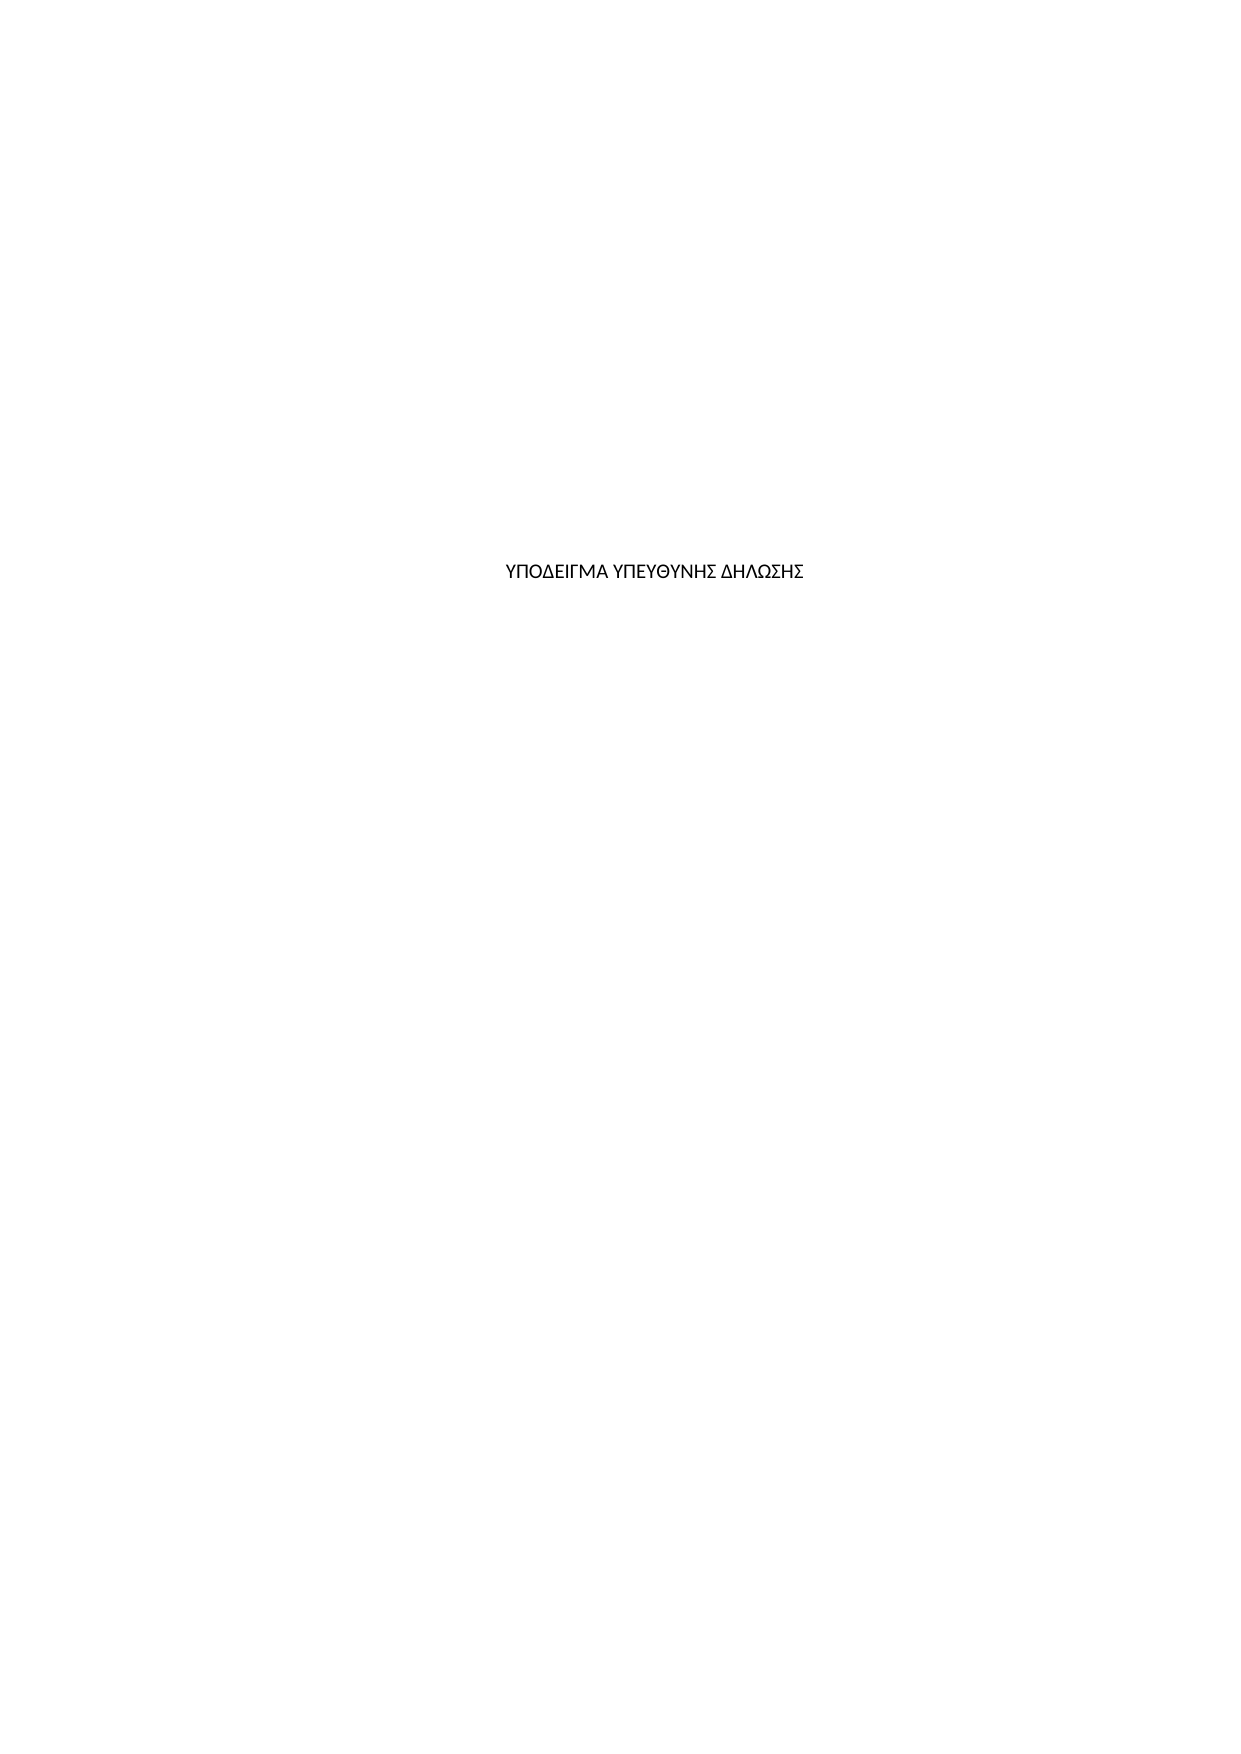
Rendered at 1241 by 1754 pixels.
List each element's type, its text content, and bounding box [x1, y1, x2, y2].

text ΥΠΟΔΕΙΓΜΑ ΥΠΕΥΘΥΝΗΣ ΔΗΛΩΣΗΣ [322, 558, 919, 583]
